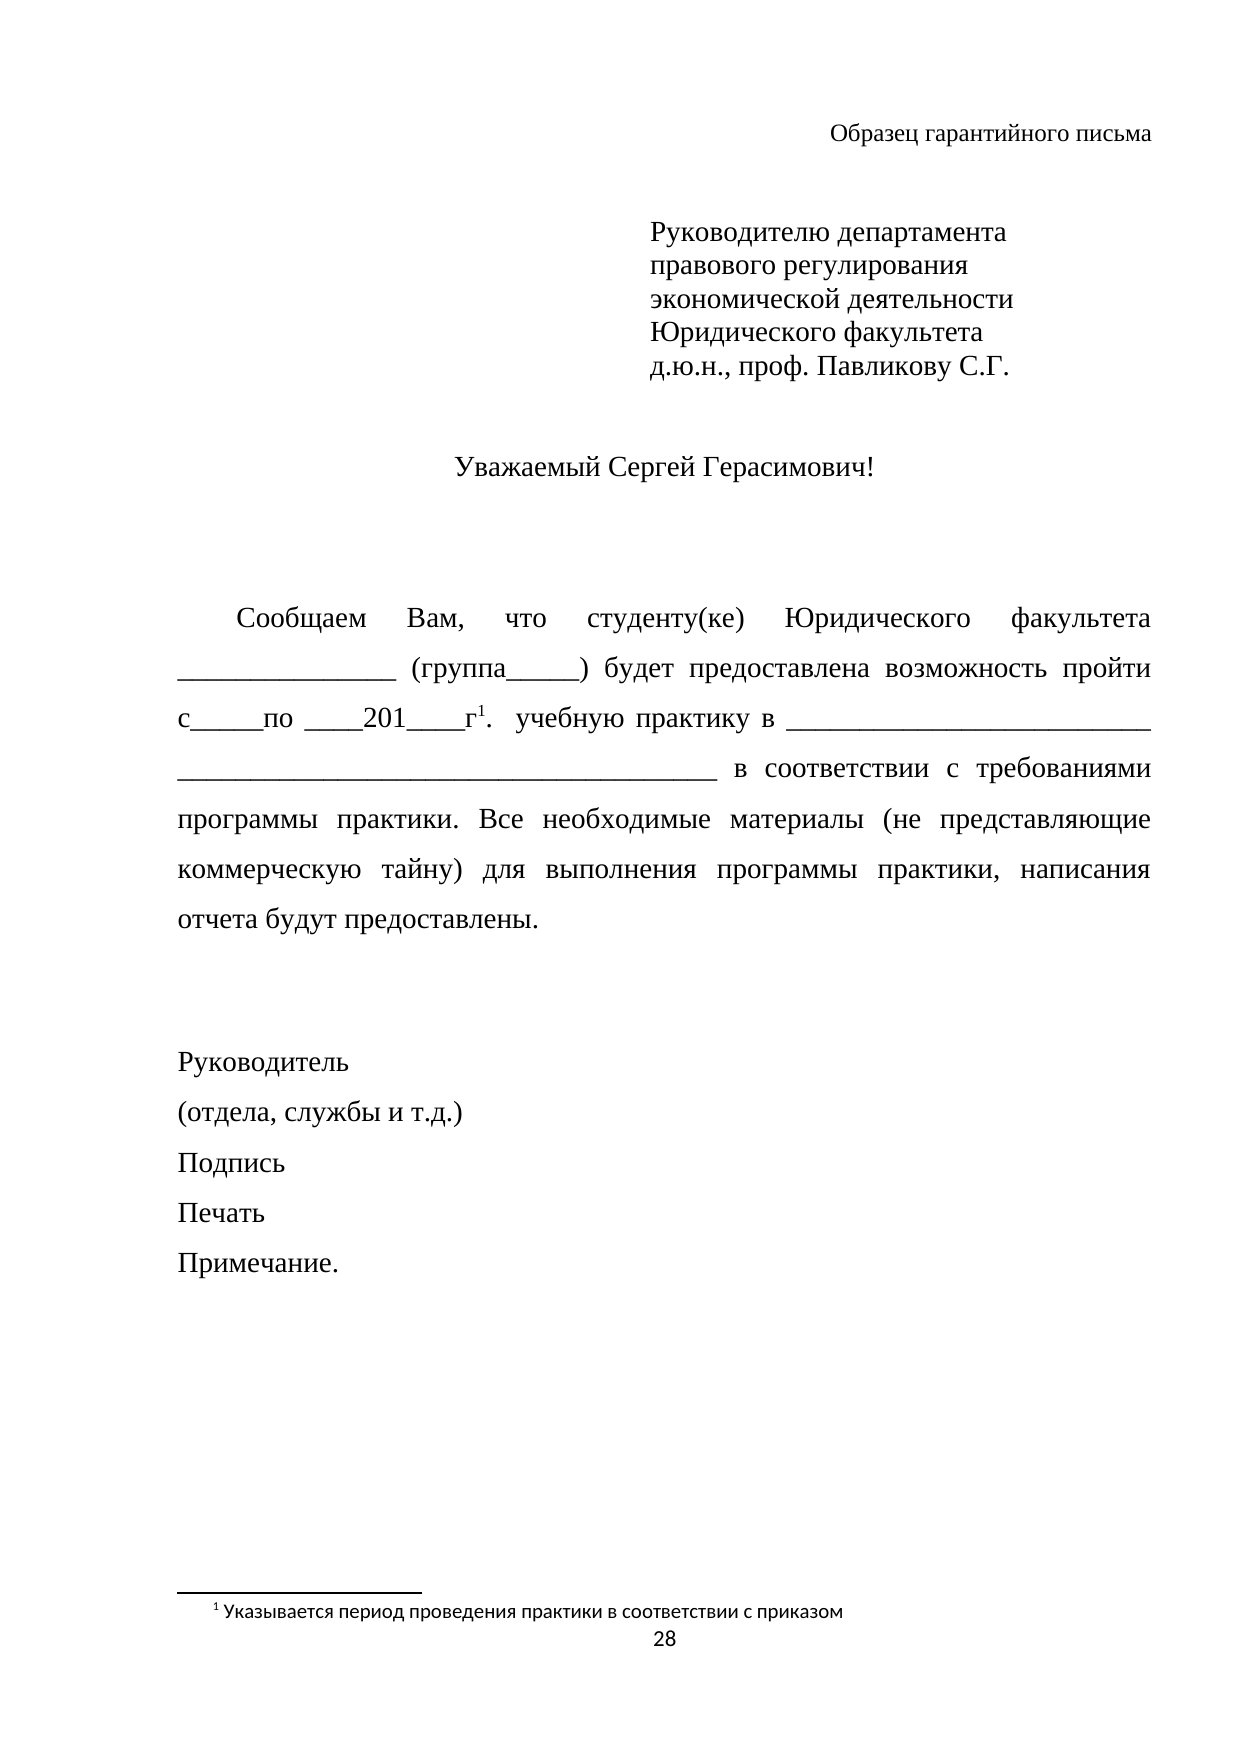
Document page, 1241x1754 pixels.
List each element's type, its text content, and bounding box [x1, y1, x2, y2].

text (отдела, службы и т.д.) [177, 1094, 1152, 1128]
text экономической деятельности Юридического факультета [650, 281, 1152, 348]
text Печать [177, 1195, 1152, 1229]
text Руководителю департамента [177, 214, 1152, 247]
text Примечание. [177, 1245, 1152, 1279]
text Уважаемый Сергей Герасимович! [177, 449, 1152, 482]
text Подпись [177, 1145, 1152, 1178]
text Сообщаем Вам, что студенту(ке) Юридического факультета _______________ (группа_____) будет предоставлена возможность пройти с_____по ____201____г. учебную практику в _________________________ _____________________________________ в соответствии с требованиями программы практики. Все необходимые материалы (не представляющие коммерческую тайну) для выполнения программы практики, написания отчета будут предоставлены. [177, 600, 1152, 935]
text правового регулирования [177, 247, 1152, 281]
text Руководитель [177, 1044, 1152, 1078]
text Образец гарантийного письма [177, 118, 1152, 147]
text д.ю.н., проф. Павликову С.Г. [177, 348, 1152, 382]
